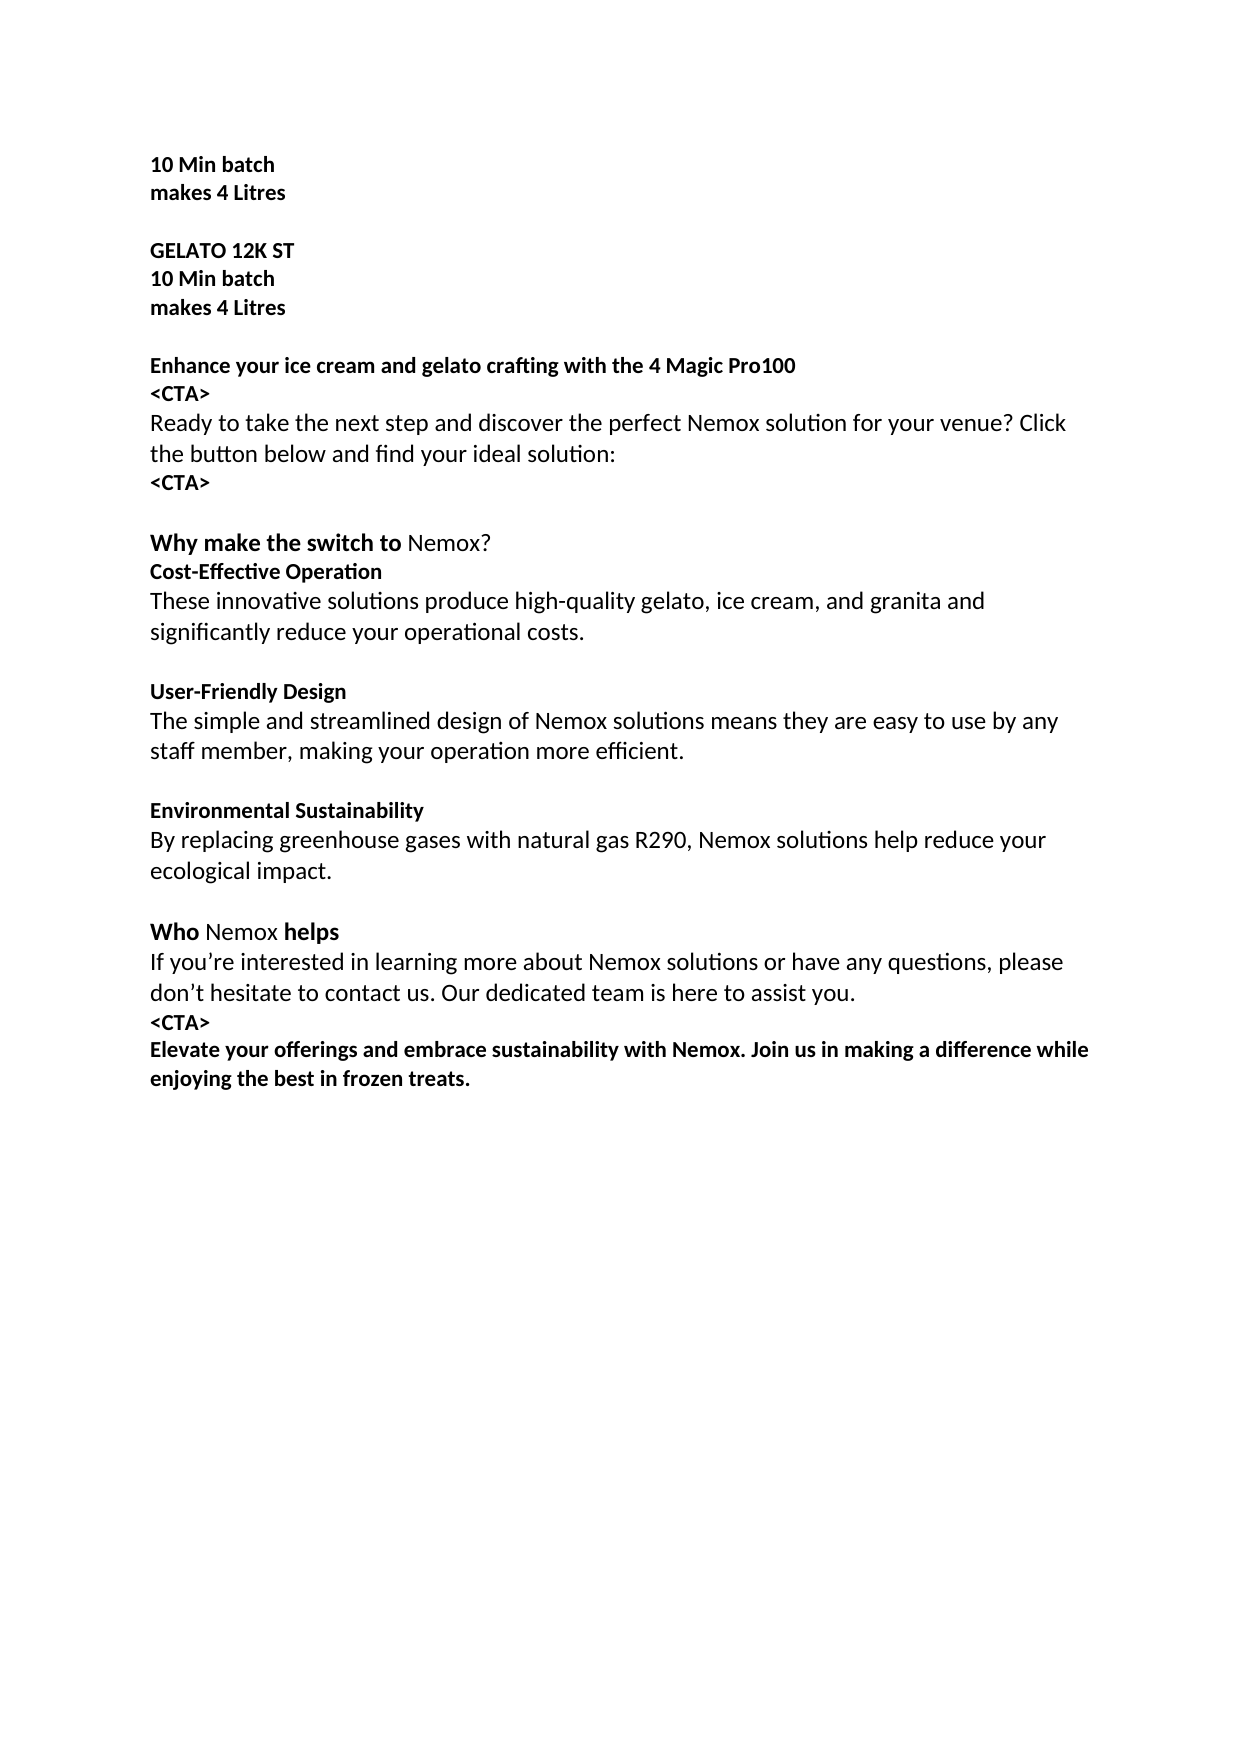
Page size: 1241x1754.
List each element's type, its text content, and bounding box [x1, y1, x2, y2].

text makes 4 Litres [150, 293, 1090, 321]
text Elevate your offerings and embrace sustainability with Nemox. Join us in making a difference while enjoying the best in frozen treats. [150, 1036, 1090, 1092]
text Cost-Effective Operation [150, 557, 1090, 585]
text Who Nemox helps [150, 916, 1090, 947]
text <CTA> [150, 379, 1090, 407]
text <CTA> [150, 1008, 1090, 1036]
text The simple and streamlined design of Nemox solutions means they are easy to use by any staff member, making your operation more efficient. [150, 705, 1090, 766]
text makes 4 Litres [150, 178, 1090, 206]
text 10 Min batch [150, 264, 1090, 293]
text <CTA> [150, 468, 1090, 496]
text Enhance your ice cream and gelato crafting with the 4 Magic Pro100 [150, 351, 1090, 379]
text GELATO 12K ST [150, 237, 1090, 264]
text Why make the switch to Nemox? [150, 527, 1090, 557]
text These innovative solutions produce high-quality gelato, ice cream, and granita and significantly reduce your operational costs. [150, 585, 1090, 646]
text User-Friendly Design [150, 677, 1090, 705]
text If you’re interested in learning more about Nemox solutions or have any questions, please don’t hesitate to contact us. Our dedicated team is here to assist you. [150, 947, 1090, 1008]
text By replacing greenhouse gases with natural gas R290, Nemox solutions help reduce your ecological impact. [150, 824, 1090, 886]
text Ready to take the next step and discover the perfect Nemox solution for your venue? Click the button below and find your ideal solution: [150, 407, 1090, 468]
text 10 Min batch [150, 150, 1090, 178]
text Environmental Sustainability [150, 796, 1090, 824]
